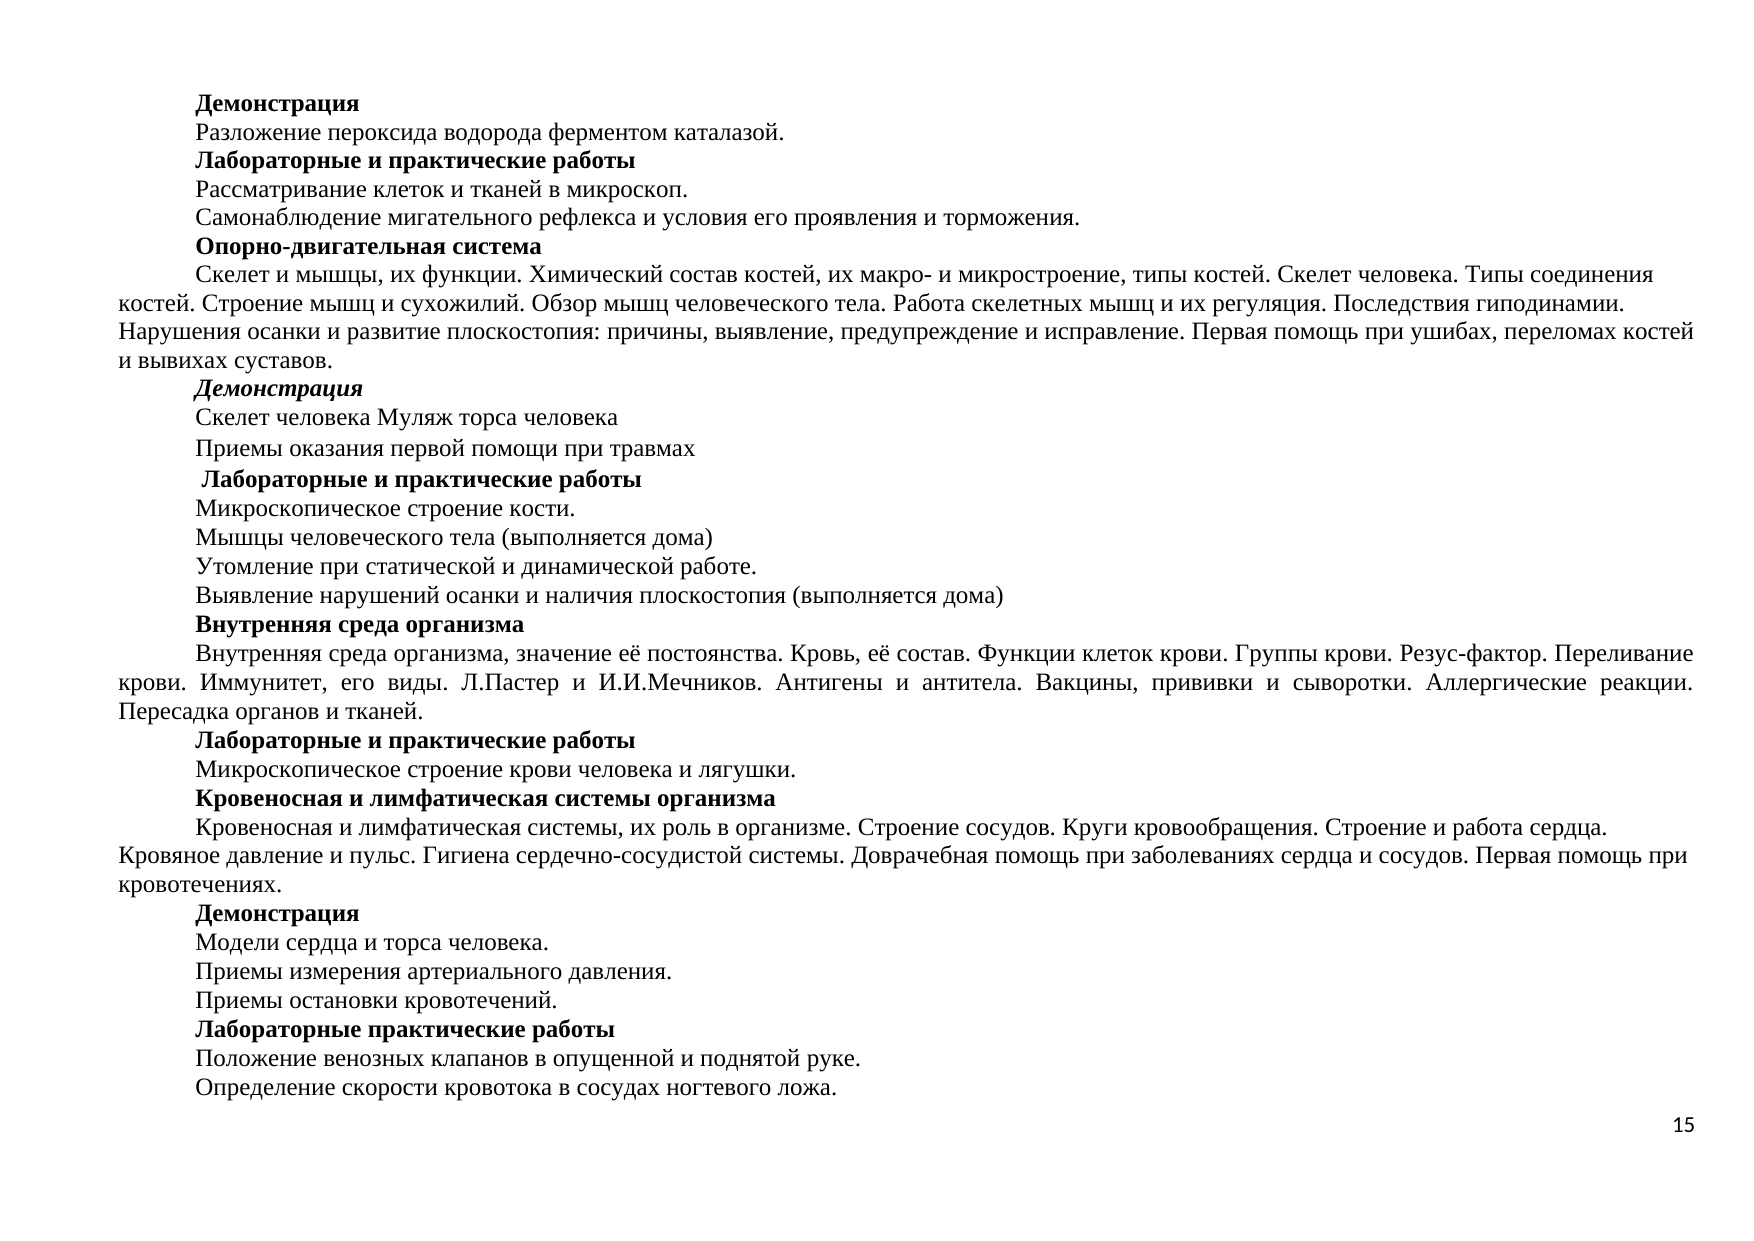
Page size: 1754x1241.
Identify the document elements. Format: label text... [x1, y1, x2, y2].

text Демонстрация [118, 374, 1695, 403]
text Лабораторные и практические работы [195, 462, 1695, 493]
text Кровеносная и лимфатическая системы, их роль в организме. Строение сосудов. Круги кровообращения. Строение и работа сердца. Кровяное давление и пульс. Гигиена сердечно-сосудистой системы. Доврачебная помощь при заболеваниях сердца и сосудов. Первая помощь при кровотечениях. [118, 812, 1695, 899]
text Скелет человека Муляж торса человека [195, 403, 1695, 431]
text Внутренняя среда организма [118, 609, 1695, 638]
text Приемы измерения артериального давления. [118, 957, 1695, 986]
text Демонстрация [118, 899, 1695, 928]
text Утомление при статической и динамической работе. [195, 551, 1695, 580]
text Выявление нарушений осанки и наличия плоскостопия (выполняется дома) [118, 580, 1695, 609]
text Мышцы человеческого тела (выполняется дома) [118, 522, 1695, 551]
text Демонстрация [118, 89, 1695, 117]
text Приемы остановки кровотечений. [118, 986, 1695, 1014]
text Микроскопическое строение крови человека и лягушки. [118, 754, 1695, 783]
text Приемы оказания первой помощи при травмах [195, 431, 1695, 462]
text Модели сердца и торса человека. [118, 928, 1695, 957]
text Самонаблюдение мигательного рефлекса и условия его проявления и торможения. [118, 203, 1695, 231]
text Опорно-двигательная система [118, 231, 1695, 260]
text Микроскопическое строение кости. [118, 493, 1695, 522]
text Определение скорости кровотока в сосудах ногтевого ложа. [118, 1072, 1695, 1101]
text Внутренняя среда организма, значение её постоянства. Кровь, её состав. Функции клеток крови. Группы крови. Резус-фактор. Переливание крови. Иммунитет, его виды. Л.Пастер и И.И.Мечников. Антигены и антитела. Вакцины, прививки и сыворотки. Аллергические реакции. Пересадка органов и тканей. [118, 638, 1695, 725]
text Рассматривание клеток и тканей в микроскоп. [195, 174, 1628, 203]
text Лабораторные практические работы [118, 1014, 1695, 1043]
text Скелет и мышцы, их функции. Химический состав костей, их макро- и микростроение, типы костей. Скелет человека. Типы соединения костей. Строение мышц и сухожилий. Обзор мышц человеческого тела. Работа скелетных мышц и их регуляция. Последствия гиподинамии. Нарушения осанки и развитие плоскостопия: причины, выявление, предупреждение и исправление. Первая помощь при ушибах, переломах костей и вывихах суставов. [118, 260, 1695, 374]
text Разложение пероксида водорода ферментом каталазой. [118, 117, 1695, 146]
text Лабораторные и практические работы [118, 725, 1695, 754]
text Кровеносная и лимфатическая системы организма [118, 783, 1695, 812]
text Лабораторные и практические работы [195, 146, 1628, 174]
text Положение венозных клапанов в опущенной и поднятой руке. [118, 1043, 1695, 1072]
